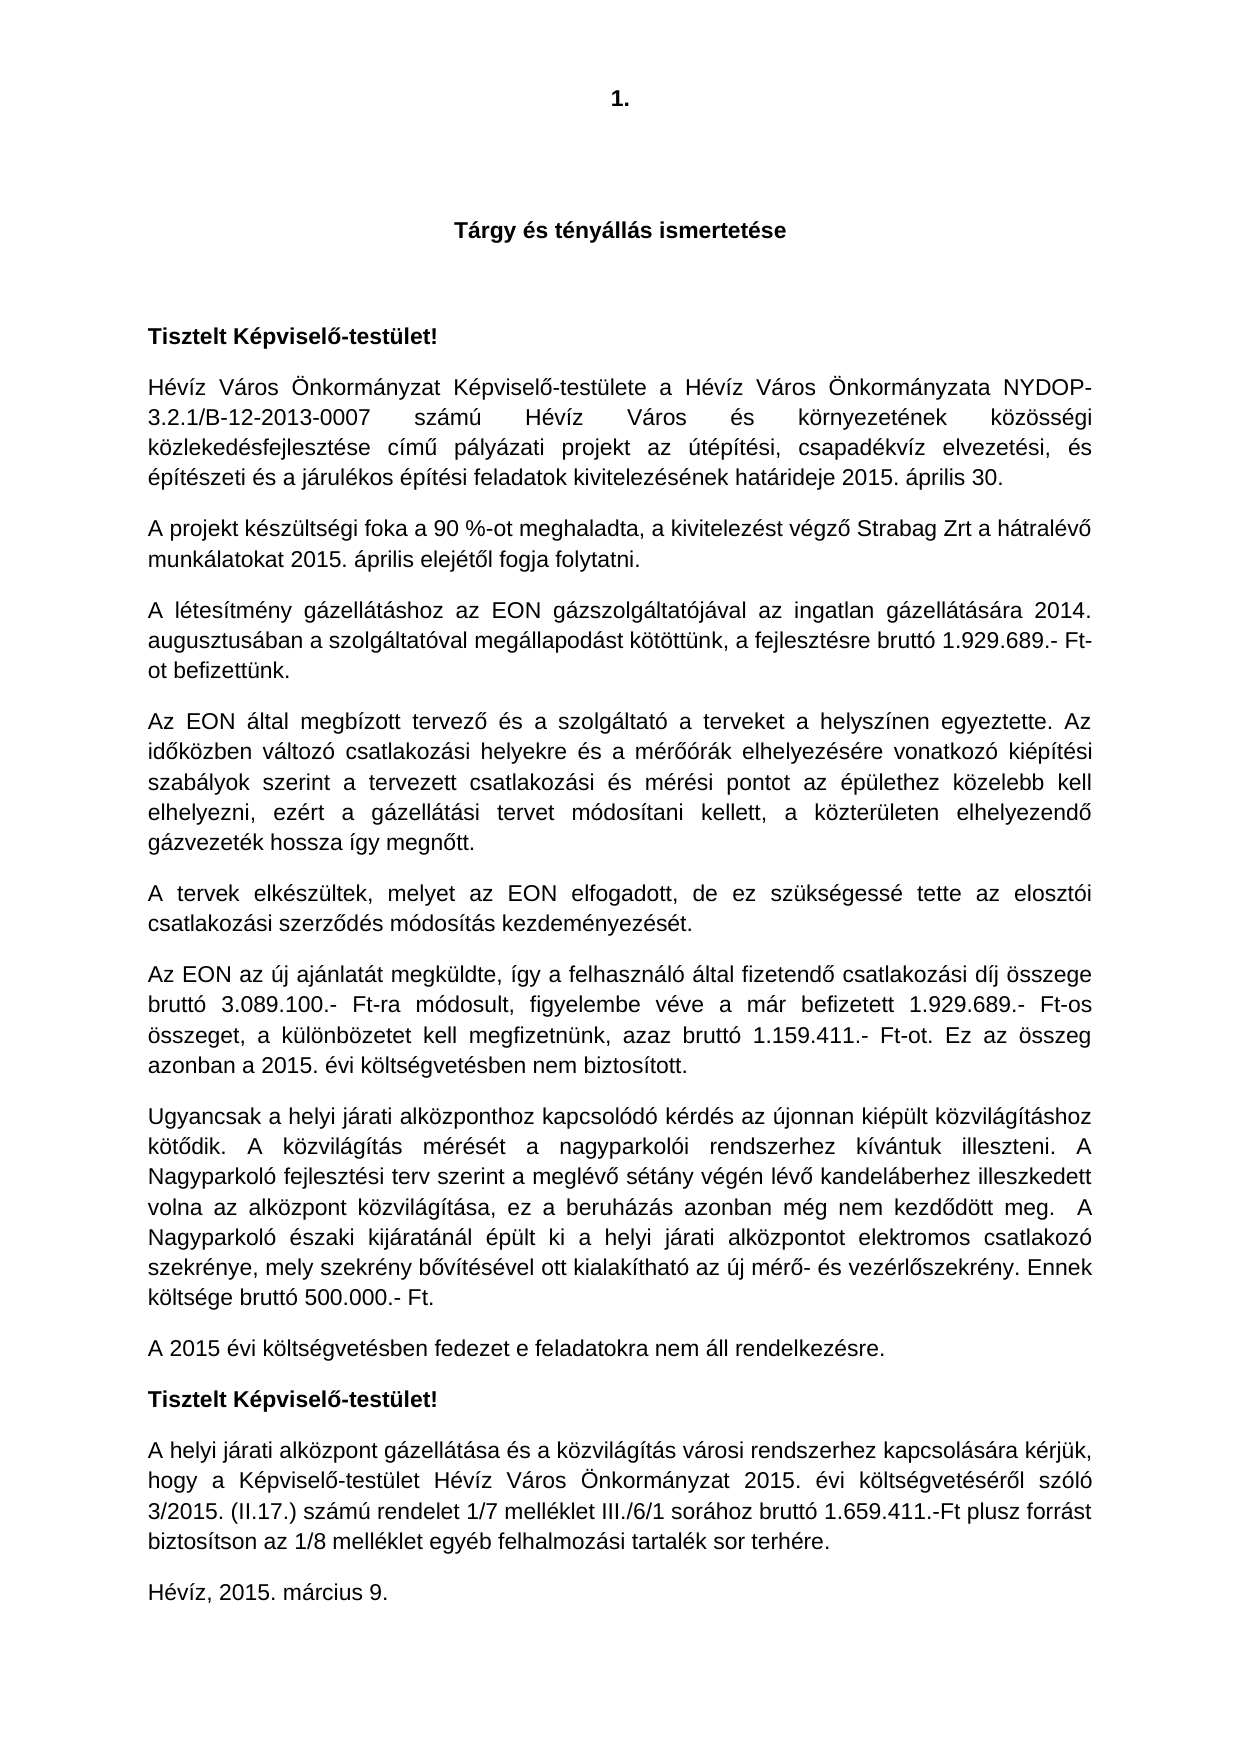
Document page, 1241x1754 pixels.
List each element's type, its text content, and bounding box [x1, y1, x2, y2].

text Tisztelt Képviselő-testület! [148, 323, 1093, 349]
text Tisztelt Képviselő-testület! [148, 1386, 1093, 1412]
text Tárgy és tényállás ismertetése [148, 217, 1093, 243]
text Hévíz Város Önkormányzat Képviselő-testülete a Hévíz Város Önkormányzata NYDOP-3.2.1/B-12-2013-0007 számú Hévíz Város és környezetének közösségi közlekedésfejlesztése című pályázati projekt az útépítési, csapadékvíz elvezetési, és építészeti és a járulékos építési feladatok kivitelezésének határideje 2015. április 30. [148, 374, 1093, 491]
text A tervek elkészültek, melyet az EON elfogadott, de ez szükségessé tette az elosztói csatlakozási szerződés módosítás kezdeményezését. [148, 880, 1093, 936]
text A projekt készültségi foka a 90 %-ot meghaladta, a kivitelezést végző Strabag Zrt a hátralévő munkálatokat 2015. április elejétől fogja folytatni. [148, 515, 1093, 572]
text A 2015 évi költségvetésben fedezet e feladatokra nem áll rendelkezésre. [148, 1335, 1093, 1361]
text Hévíz, 2015. március 9. [148, 1579, 1093, 1605]
text Ugyancsak a helyi járati alközponthoz kapcsolódó kérdés az újonnan kiépült közvilágításhoz kötődik. A közvilágítás mérését a nagyparkolói rendszerhez kívántuk illeszteni. A Nagyparkoló fejlesztési terv szerint a meglévő sétány végén lévő kandeláberhez illeszkedett volna az alközpont közvilágítása, ez a beruházás azonban még nem kezdődött meg. A Nagyparkoló északi kijáratánál épült ki a helyi járati alközpontot elektromos csatlakozó szekrénye, mely szekrény bővítésével ott kialakítható az új mérő- és vezérlőszekrény. Ennek költsége bruttó 500.000.- Ft. [148, 1103, 1093, 1310]
text Az EON az új ajánlatát megküldte, így a felhasználó által fizetendő csatlakozási díj összege bruttó 3.089.100.- Ft-ra módosult, figyelembe véve a már befizetett 1.929.689.- Ft-os összeget, a különbözetet kell megfizetnünk, azaz bruttó 1.159.411.- Ft-ot. Ez az összeg azonban a 2015. évi költségvetésben nem biztosított. [148, 961, 1093, 1078]
text A létesítmény gázellátáshoz az EON gázszolgáltatójával az ingatlan gázellátására 2014. augusztusában a szolgáltatóval megállapodást kötöttünk, a fejlesztésre bruttó 1.929.689.- Ft-ot befizettünk. [148, 597, 1093, 683]
text A helyi járati alközpont gázellátása és a közvilágítás városi rendszerhez kapcsolására kérjük, hogy a Képviselő-testület Hévíz Város Önkormányzat 2015. évi költségvetéséről szóló 3/2015. (II.17.) számú rendelet 1/7 melléklet III./6/1 sorához bruttó 1.659.411.-Ft plusz forrást biztosítson az 1/8 melléklet egyéb felhalmozási tartalék sor terhére. [148, 1437, 1093, 1554]
text Az EON által megbízott tervező és a szolgáltató a terveket a helyszínen egyeztette. Az időközben változó csatlakozási helyekre és a mérőórák elhelyezésére vonatkozó kiépítési szabályok szerint a tervezett csatlakozási és mérési pontot az épülethez közelebb kell elhelyezni, ezért a gázellátási tervet módosítani kellett, a közterületen elhelyezendő gázvezeték hossza így megnőtt. [148, 708, 1093, 855]
text 1. [148, 85, 1093, 112]
